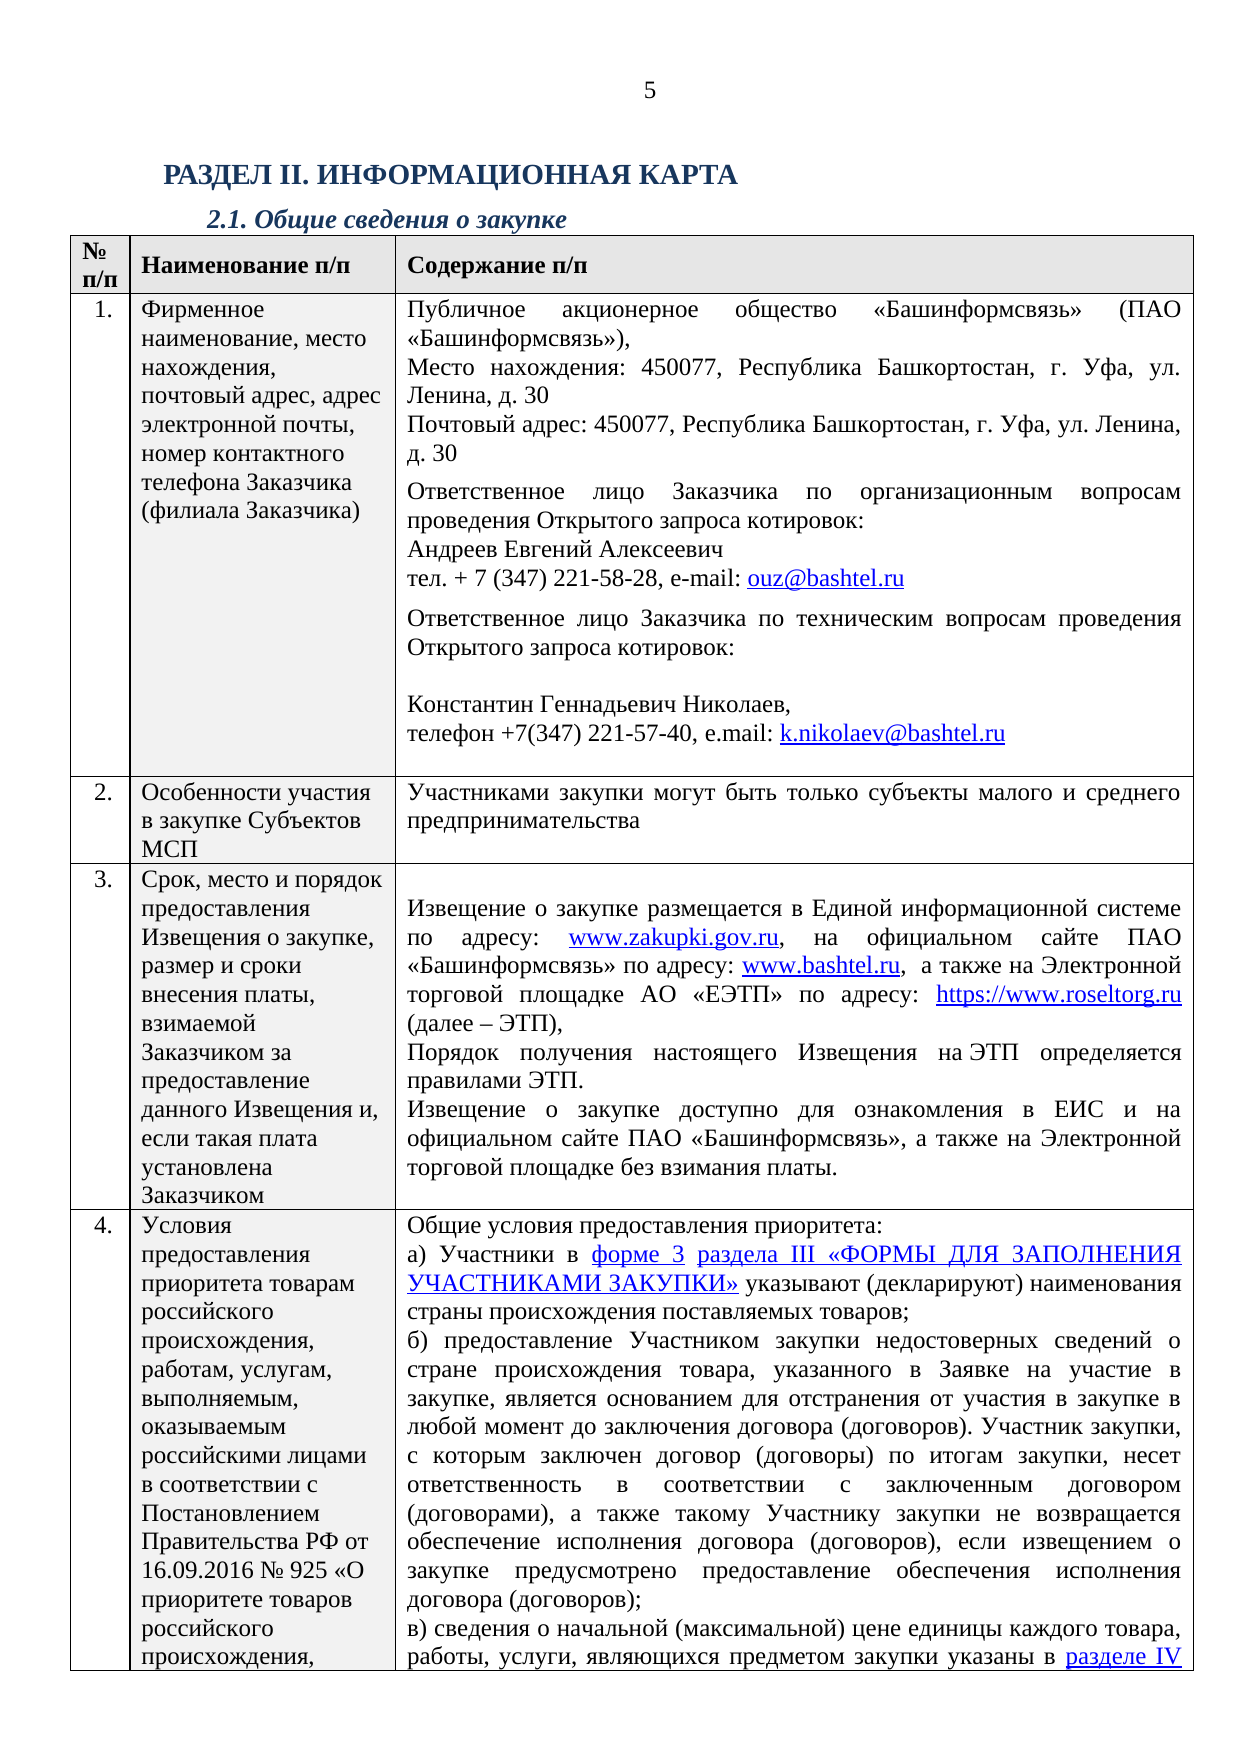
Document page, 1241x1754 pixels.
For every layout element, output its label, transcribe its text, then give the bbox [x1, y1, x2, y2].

text РАЗДЕЛ II. ИНФОРМАЦИОННАЯ КАРТА [163, 157, 1181, 191]
table_cell Особенности участия в закупке Субъектов МСП [131, 777, 395, 863]
table_cell [71, 864, 129, 1209]
text 2.1. Общие сведения о закупке [207, 203, 1181, 235]
table_cell Срок, место и порядок предоставления Извещения о закупке, размер и сроки внесения платы, взимаемой Заказчиком за предоставление данного Извещения и, если такая плата установлена Заказчиком [131, 864, 395, 1209]
table_cell Извещение о закупке размещается в Единой информационной системе по адресу: www.zakupki.gov.ru, на официальном сайте ПАО «Башинформсвязь» по адресу: www.bashtel.ru, а также на Электронной торговой площадке АО «ЕЭТП» по адресу: https://www.roseltorg.ru (далее – ЭТП), Порядок получения настоящего Извещения на ЭТП определяется правилами ЭТП. Извещение о закупке доступно для ознакомления в ЕИС и на официальном сайте ПАО «Башинформсвязь», а также на Электронной торговой площадке без взимания платы. [396, 864, 1193, 1209]
table_header Содержание п/п [396, 236, 1193, 293]
table_cell Участниками закупки могут быть только субъекты малого и среднего предпринимательства [396, 777, 1193, 863]
table_cell Фирменное наименование, место нахождения, почтовый адрес, адрес электронной почты, номер контактного телефона Заказчика (филиала Заказчика) [131, 294, 395, 776]
table_header № п/п [71, 236, 129, 293]
table_cell [71, 294, 129, 776]
table_cell [71, 777, 129, 863]
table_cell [396, 1210, 1193, 1670]
table_header Наименование п/п [131, 236, 395, 293]
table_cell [131, 1210, 395, 1670]
table_cell [71, 1210, 129, 1670]
table_cell Публичное акционерное общество «Башинформсвязь» (ПАО «Башинформсвязь»), Место нахождения: 450077, Республика Башкортостан, г. Уфа, ул. Ленина, д. 30 Почтовый адрес: 450077, Республика Башкортостан, г. Уфа, ул. Ленина, д. 30 Ответственное лицо Заказчика по организационным вопросам проведения Открытого запроса котировок: Андреев Евгений Алексеевич тел. + 7 (347) 221-58-28, e-mail: ouz@bashtel.ru Ответственное лицо Заказчика по техническим вопросам проведения Открытого запроса котировок: Константин Геннадьевич Николаев, телефон +7(347) 221-57-40, e.mail: k.nikolaev@bashtel.ru [396, 294, 1193, 776]
